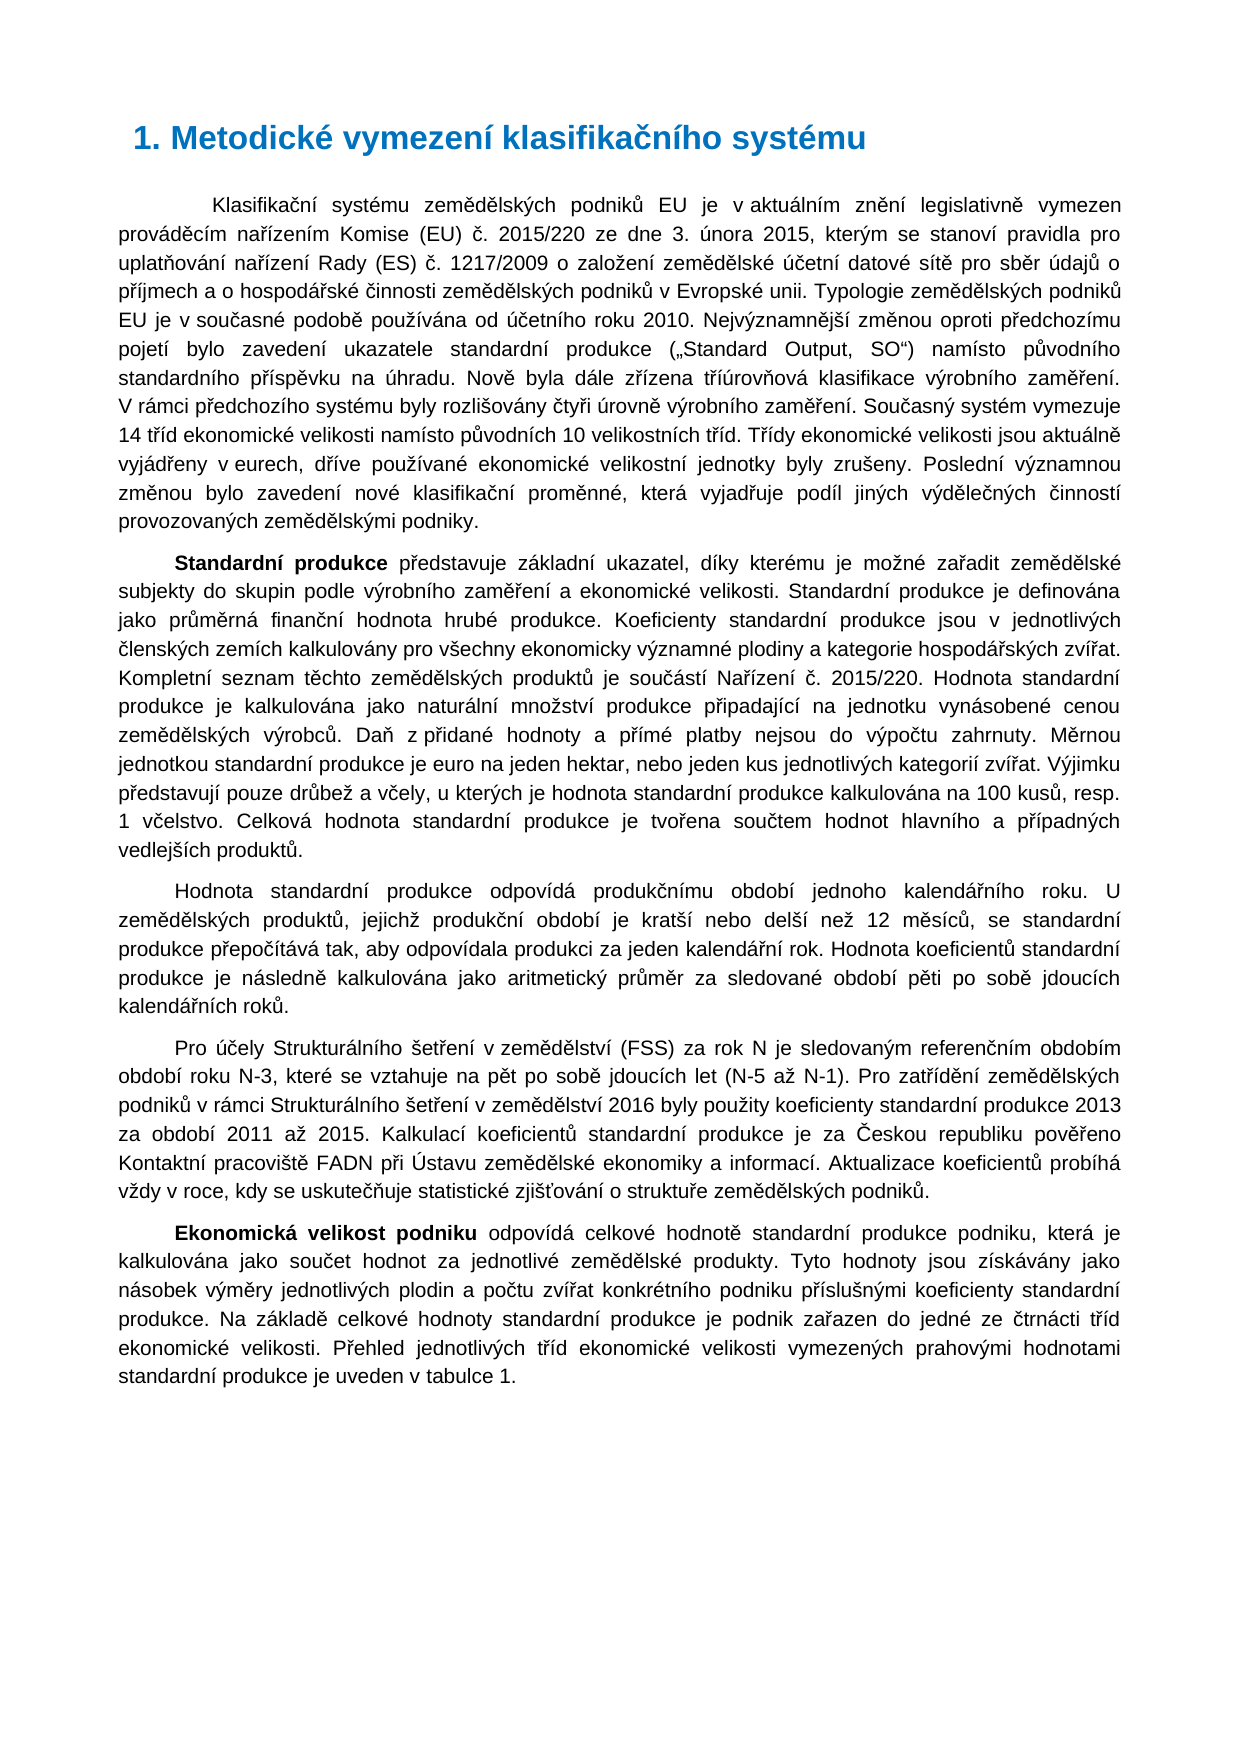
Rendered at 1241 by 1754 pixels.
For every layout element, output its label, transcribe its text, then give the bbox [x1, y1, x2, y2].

text Standardní produkce představuje základní ukazatel, díky kterému je možné zařadit zemědělské subjekty do skupin podle výrobního zaměření a ekonomické velikosti. Standardní produkce je definována jako průměrná finanční hodnota hrubé produkce. Koeficienty standardní produkce jsou v jednotlivých členských zemích kalkulovány pro všechny ekonomicky významné plodiny a kategorie hospodářských zvířat. Kompletní seznam těchto zemědělských produktů je součástí Nařízení č. 2015/220. Hodnota standardní produkce je kalkulována jako naturální množství produkce připadající na jednotku vynásobené cenou zemědělských výrobců. Daň z přidané hodnoty a přímé platby nejsou do výpočtu zahrnuty. Měrnou jednotkou standardní produkce je euro na jeden hektar, nebo jeden kus jednotlivých kategorií zvířat. Výjimku představují pouze drůbež a včely, u kterých je hodnota standardní produkce kalkulována na 100 kusů, resp. 1 včelstvo. Celková hodnota standardní produkce je tvořena součtem hodnot hlavního a případných vedlejších produktů. [118, 550, 1122, 862]
text Klasifikační systému zemědělských podniků EU je v aktuálním znění legislativně vymezen prováděcím nařízením Komise (EU) č. 2015/220 ze dne 3. února 2015, kterým se stanoví pravidla pro uplatňování nařízení Rady (ES) č. 1217/2009 o založení zemědělské účetní datové sítě pro sběr údajů o příjmech a o hospodářské činnosti zemědělských podniků v Evropské unii. Typologie zemědělských podniků EU je v současné podobě používána od účetního roku 2010. Nejvýznamnější změnou oproti předchozímu pojetí bylo zavedení ukazatele standardní produkce („Standard Output, SO“) namísto původního standardního příspěvku na úhradu. Nově byla dále zřízena tříúrovňová klasifikace výrobního zaměření. V rámci předchozího systému byly rozlišovány čtyři úrovně výrobního zaměření. Současný systém vymezuje 14 tříd ekonomické velikosti namísto původních 10 velikostních tříd. Třídy ekonomické velikosti jsou aktuálně vyjádřeny v eurech, dříve používané ekonomické velikostní jednotky byly zrušeny. Poslední významnou změnou bylo zavedení nové klasifikační proměnné, která vyjadřuje podíl jiných výdělečných činností provozovaných zemědělskými podniky. [118, 193, 1122, 533]
text Hodnota standardní produkce odpovídá produkčnímu období jednoho kalendářního roku. U zemědělských produktů, jejichž produkční období je kratší nebo delší než 12 měsíců, se standardní produkce přepočítává tak, aby odpovídala produkci za jeden kalendářní rok. Hodnota koeficientů standardní produkce je následně kalkulována jako aritmetický průměr za sledované období pěti po sobě jdoucích kalendářních roků. [118, 879, 1122, 1018]
text Pro účely Strukturálního šetření v zemědělství (FSS) za rok N je sledovaným referenčním obdobím období roku N-3, které se vztahuje na pět po sobě jdoucích let (N-5 až N-1). Pro zatřídění zemědělských podniků v rámci Strukturálního šetření v zemědělství 2016 byly použity koeficienty standardní produkce 2013 za období 2011 až 2015. Kalkulací koeficientů standardní produkce je za Českou republiku pověřeno Kontaktní pracoviště FADN při Ústavu zemědělské ekonomiky a informací. Aktualizace koeficientů probíhá vždy v roce, kdy se uskutečňuje statistické zjišťování o struktuře zemědělských podniků. [118, 1035, 1122, 1203]
text Ekonomická velikost podniku odpovídá celkové hodnotě standardní produkce podniku, která je kalkulována jako součet hodnot za jednotlivé zemědělské produkty. Tyto hodnoty jsou získávány jako násobek výměry jednotlivých plodin a počtu zvířat konkrétního podniku příslušnými koeficienty standardní produkce. Na základě celkové hodnoty standardní produkce je podnik zařazen do jedné ze čtrnácti tříd ekonomické velikosti. Přehled jednotlivých tříd ekonomické velikosti vymezených prahovými hodnotami standardní produkce je uveden v tabulce 1. [118, 1220, 1122, 1388]
list Metodické vymezení klasifikačního systému [133, 118, 1122, 157]
